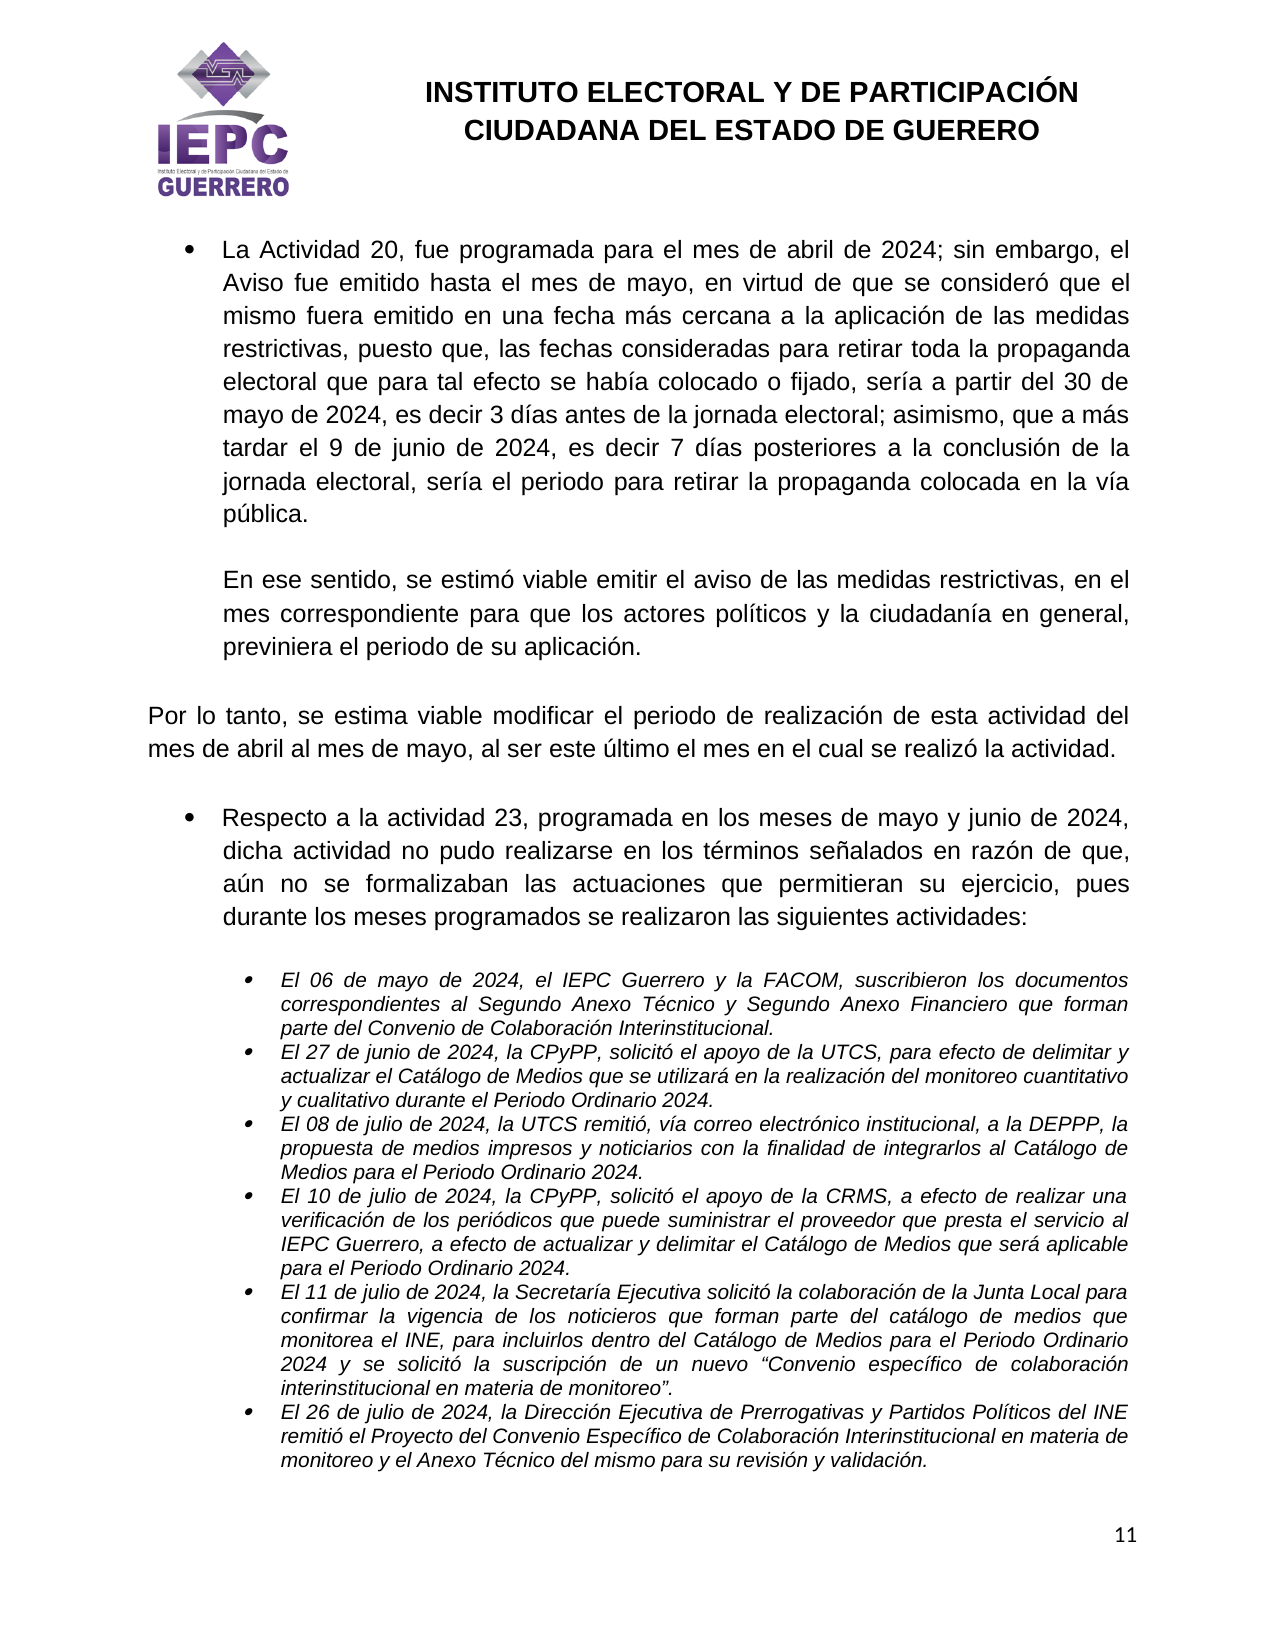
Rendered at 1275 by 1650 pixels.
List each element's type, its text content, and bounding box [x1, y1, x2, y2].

list El 27 de junio de 2024, la CPyPP, solicitó el apoyo de la UTCS, para efecto de delimitar y actualizar el Catálogo de Medios que se utilizará en la realización del monitoreo cuantitativo y cualitativo durante el Periodo Ordinario 2024. [243, 1040, 1132, 1112]
list El 26 de julio de 2024, la Dirección Ejecutiva de Prerrogativas y Partidos Políticos del INE remitió el Proyecto del Convenio Específico de Colaboración Interinstitucional en materia de monitoreo y el Anexo Técnico del mismo para su revisión y validación. [243, 1400, 1132, 1472]
text Por lo tanto, se estima viable modificar el periodo de realización de esta actividad del mes de abril al mes de mayo, al ser este último el mes en el cual se realizó la actividad. [148, 701, 1132, 762]
picture [150, 35, 295, 198]
list En ese sentido, se estimó viable emitir el aviso de las medidas restrictivas, en el mes correspondiente para que los actores políticos y la ciudadanía en general, previniera el periodo de su aplicación. [223, 566, 1132, 660]
list La Actividad 20, fue programada para el mes de abril de 2024; sin embargo, el Aviso fue emitido hasta el mes de mayo, en virtud de que se consideró que el mismo fuera emitido en una fecha más cercana a la aplicación de las medidas restrictivas, puesto que, las fechas consideradas para retirar toda la propaganda electoral que para tal efecto se había colocado o fijado, sería a partir del 30 de mayo de 2024, es decir 3 días antes de la jornada electoral; asimismo, que a más tardar el 9 de junio de 2024, es decir 7 días posteriores a la conclusión de la jornada electoral, sería el periodo para retirar la propaganda colocada en la vía pública. [185, 235, 1132, 528]
list Respecto a la actividad 23, programada en los meses de mayo y junio de 2024, dicha actividad no pudo realizarse en los términos señalados en razón de que, aún no se formalizaban las actuaciones que permitieran su ejercicio, pues durante los meses programados se realizaron las siguientes actividades: [185, 803, 1132, 931]
list El 06 de mayo de 2024, el IEPC Guerrero y la FACOM, suscribieron los documentos correspondientes al Segundo Anexo Técnico y Segundo Anexo Financiero que forman parte del Convenio de Colaboración Interinstitucional. [243, 968, 1132, 1040]
list El 10 de julio de 2024, la CPyPP, solicitó el apoyo de la CRMS, a efecto de realizar una verificación de los periódicos que puede suministrar el proveedor que presta el servicio al IEPC Guerrero, a efecto de actualizar y delimitar el Catálogo de Medios que será aplicable para el Periodo Ordinario 2024. [243, 1184, 1132, 1280]
list El 11 de julio de 2024, la Secretaría Ejecutiva solicitó la colaboración de la Junta Local para confirmar la vigencia de los noticieros que forman parte del catálogo de medios que monitorea el INE, para incluirlos dentro del Catálogo de Medios para el Periodo Ordinario 2024 y se solicitó la suscripción de un nuevo “Convenio específico de colaboración interinstitucional en materia de monitoreo”. [243, 1280, 1132, 1400]
list El 08 de julio de 2024, la UTCS remitió, vía correo electrónico institucional, a la DEPPP, la propuesta de medios impresos y noticiarios con la finalidad de integrarlos al Catálogo de Medios para el Periodo Ordinario 2024. [243, 1112, 1132, 1184]
